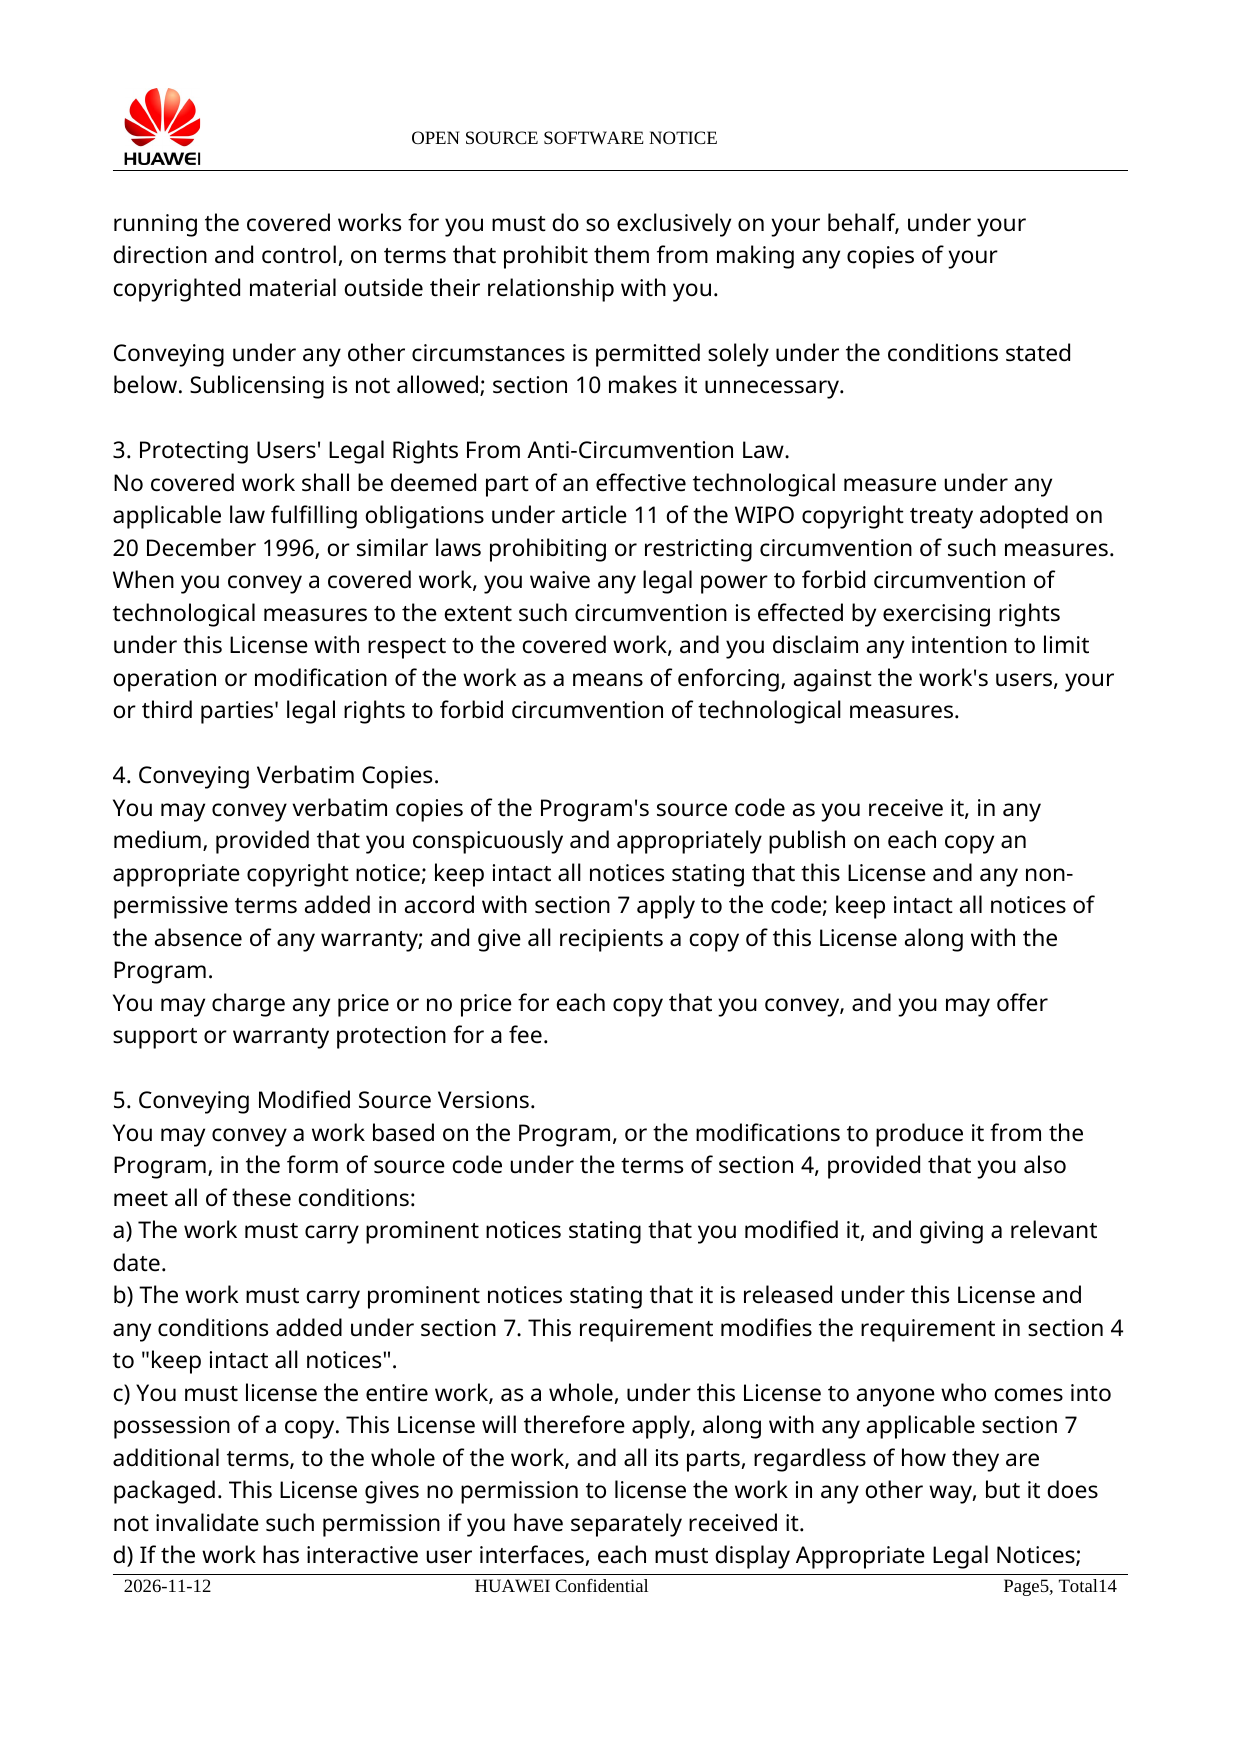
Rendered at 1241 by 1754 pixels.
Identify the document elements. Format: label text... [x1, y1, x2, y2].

text 3. Protecting Users' Legal Rights From Anti-Circumvention Law. [112, 434, 1128, 466]
text You may charge any price or no price for each copy that you convey, and you may offer support or warranty protection for a fee. [112, 986, 1128, 1051]
text a) The work must carry prominent notices stating that you modified it, and giving a relevant date. [112, 1214, 1128, 1279]
picture [124, 88, 201, 165]
text You may convey a work based on the Program, or the modifications to produce it from the Program, in the form of source code under the terms of section 4, provided that you also meet all of these conditions: [112, 1116, 1128, 1214]
text When you convey a covered work, you waive any legal power to forbid circumvention of technological measures to the extent such circumvention is effected by exercising rights under this License with respect to the covered work, and you disclaim any intention to limit operation or modification of the work as a means of enforcing, against the work's users, your or third parties' legal rights to forbid circumvention of technological measures. [112, 564, 1128, 726]
text 5. Conveying Modified Source Versions. [112, 1084, 1128, 1116]
text b) The work must carry prominent notices stating that it is released under this License and any conditions added under section 7. This requirement modifies the requirement in section 4 to "keep intact all notices". [112, 1279, 1128, 1376]
text 4. Conveying Verbatim Copies. [112, 759, 1128, 791]
text You may convey verbatim copies of the Program's source code as you receive it, in any medium, provided that you conspicuously and appropriately publish on each copy an appropriate copyright notice; keep intact all notices stating that this License and any non-permissive terms added in accord with section 7 apply to the code; keep intact all notices of the absence of any warranty; and give all recipients a copy of this License along with the Program. [112, 791, 1128, 986]
text Conveying under any other circumstances is permitted solely under the conditions stated below. Sublicensing is not allowed; section 10 makes it unnecessary. [112, 336, 1128, 401]
text c) You must license the entire work, as a whole, under this License to anyone who comes into possession of a copy. This License will therefore apply, along with any applicable section 7 additional terms, to the whole of the work, and all its parts, regardless of how they are packaged. This License gives no permission to license the work in any other way, but it does not invalidate such permission if you have separately received it. [112, 1376, 1128, 1539]
text No covered work shall be deemed part of an effective technological measure under any applicable law fulfilling obligations under article 11 of the WIPO copyright treaty adopted on 20 December 1996, or similar laws prohibiting or restricting circumvention of such measures. [112, 466, 1128, 564]
